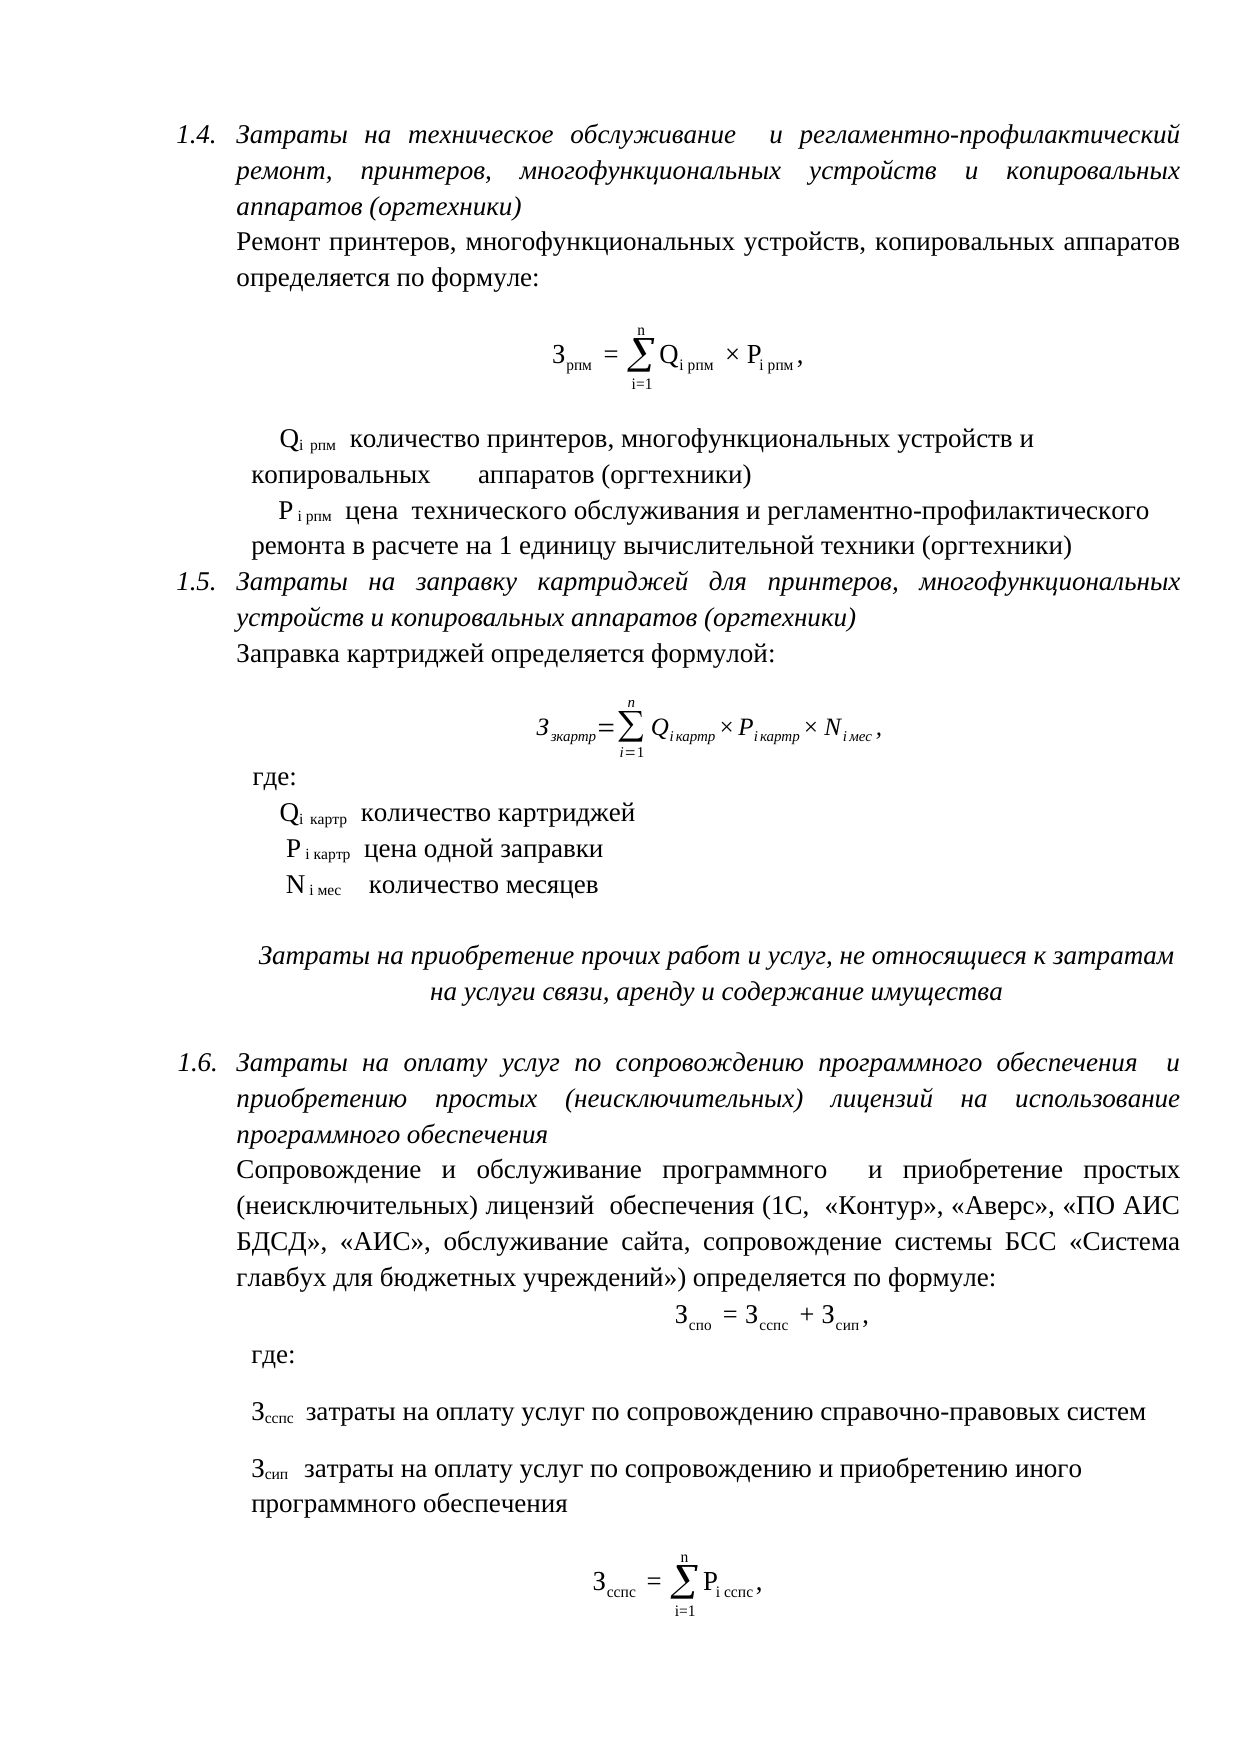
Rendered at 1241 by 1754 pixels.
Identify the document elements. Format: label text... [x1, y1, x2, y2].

text где: [251, 1339, 1181, 1370]
list P i рпм цена технического обслуживания и регламентно-профилактического ремонта в расчете на 1 единицу вычислительной техники (оргтехники) [251, 494, 1181, 561]
text Зсспс затраты на оплату услуг по сопровождению справочно-правовых систем [251, 1395, 1181, 1426]
list P i картр цена одной заправки [252, 832, 1181, 863]
list где: [252, 761, 1181, 792]
list Qi рпм количество принтеров, многофункциональных устройств и копировальных аппаратов (оргтехники) [251, 422, 1181, 489]
text Зсип затраты на оплату услуг по сопровождению и приобретению иного программного обеспечения [251, 1452, 1181, 1519]
list Ремонт принтеров, многофункциональных устройств, копировальных аппаратов определяется по формуле: [236, 225, 1181, 292]
list Сопровождение и обслуживание программного и приобретение простых (неисключительных) лицензий обеспечения (1С, «Контур», «Аверс», «ПО АИС БДСД», «АИС», обслуживание сайта, сопровождение системы БСС «Система главбух для бюджетных учреждений») определяется по формуле: [236, 1153, 1181, 1292]
list Qi картр количество картриджей [252, 796, 1181, 827]
list Заправка картриджей определяется формулой: [236, 637, 1181, 668]
list N i мес количество месяцев [218, 868, 1181, 899]
list Затраты на заправку картриджей для принтеров, многофункциональных устройств и копировальных аппаратов (оргтехники) [176, 565, 1181, 632]
list Затраты на приобретение прочих работ и услуг, не относящиеся к затратам на услуги связи, аренду и содержание имущества [252, 939, 1181, 1006]
list Затраты на оплату услуг по сопровождению программного обеспечения и приобретению простых (неисключительных) лицензий на использование программного обеспечения [177, 1046, 1181, 1149]
list Затраты на техническое обслуживание и регламентно-профилактический ремонт, принтеров, многофункциональных устройств и копировальных аппаратов (оргтехники) [176, 118, 1181, 221]
